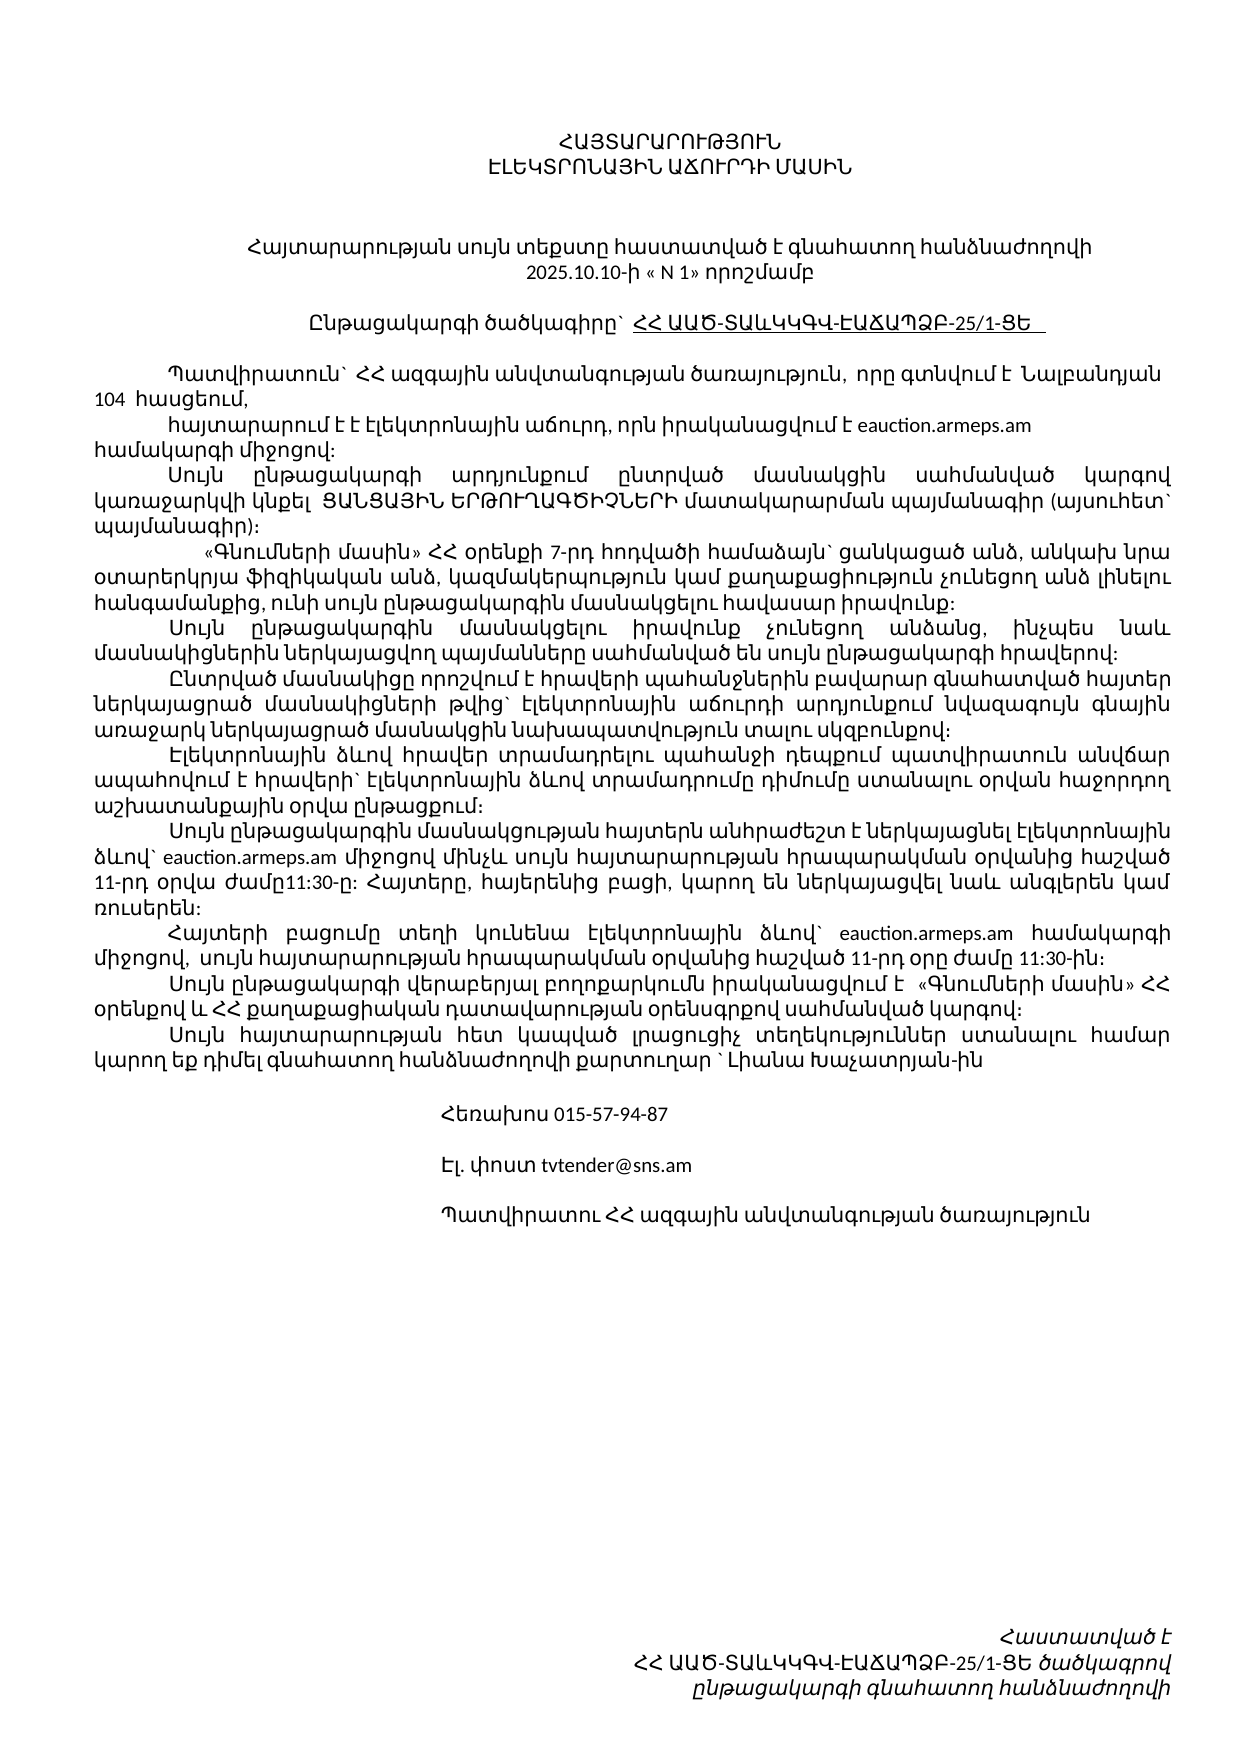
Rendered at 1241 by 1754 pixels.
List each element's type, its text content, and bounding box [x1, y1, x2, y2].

text «Գնումների մասին» ՀՀ օրենքի 7-րդ հոդվածի համաձայն` ցանկացած անձ, անկախ նրա օտարերկրյա ֆիզիկական անձ, կազմակերպություն կամ քաղաքացիություն չունեցող անձ լինելու հանգամանքից, ունի սույն ընթացակարգին մասնակցելու հավասար իրավունք: [94, 539, 1171, 615]
text Ընթացակարգի ծածկագիրը` ՀՀ ԱԱԾ-ՏԱևԿԿԳՎ-ԷԱՃԱՊՁԲ-25/1-ՑԵ [94, 310, 1171, 336]
text Սույն ընթացակարգին մասնակցելու իրավունք չունեցող անձանց, ինչպես նաև մասնակիցներին ներկայացվող պայմանները սահմանված են սույն ընթացակարգի հրավերով: [94, 615, 1171, 666]
text Հաստատված է [94, 1624, 1171, 1650]
text Հեռախոս 015-57-94-87 [94, 1101, 1171, 1126]
text Էլեկտրոնային ձևով հրավեր տրամադրելու պահանջի դեպքում պատվիրատուն անվճար ապահովում է հրավերի` էլեկտրոնային ձևով տրամադրումը դիմումը ստանալու օրվան հաջորդող աշխատանքային օրվա ընթացքում։ [94, 742, 1171, 818]
text Հայտերի բացումը տեղի կունենա էլեկտրոնային ձևով` eauction.armeps.am համակարգի միջոցով, սույն հայտարարության հրապարակման օրվանից հաշված 11-րդ օրը ժամը 11:30-ին։ [94, 920, 1171, 971]
text Սույն հայտարարության հետ կապված լրացուցիչ տեղեկություններ ստանալու համար կարող եք դիմել գնահատող հանձնաժողովի քարտուղար ` Լիանա Խաչատրյան-ին [94, 1022, 1171, 1073]
text Պատվիրատու ՀՀ ազգային անվտանգության ծառայություն [94, 1203, 1171, 1228]
text Սույն ընթացակարգի արդյունքում ընտրված մասնակցին սահմանված կարգով կառաջարկվի կնքել ՑԱՆՑԱՅԻՆ ԵՐԹՈՒՂԱԳԾԻՉՆԵՐԻ մատակարարման պայմանագիր (այսուհետ` պայմանագիր)։ [94, 463, 1171, 539]
text ընթացակարգի գնահատող հանձնաժողովի [94, 1675, 1171, 1701]
text Հայտարարության սույն տեքստը հաստատված է գնահատող հանձնաժողովի [94, 234, 1171, 259]
text Սույն ընթացակարգին մասնակցության հայտերն անհրաժեշտ է ներկայացնել էլեկտրոնային ձևով` eauction.armeps.am միջոցով մինչև սույն հայտարարության հրապարակման օրվանից հաշված 11-րդ օրվա ժամը11:30-ը: Հայտերը, հայերենից բացի, կարող են ներկայացվել նաև անգլերեն կամ ռուսերեն: [94, 818, 1171, 920]
text Պատվիրատուն` ՀՀ ազգային անվտանգության ծառայություն, որը գտնվում է Նալբանդյան 104 հասցեում, [94, 361, 1171, 412]
text ՀՀ ԱԱԾ-ՏԱևԿԿԳՎ-ԷԱՃԱՊՁԲ-25/1-ՑԵ ծածկագրով [94, 1650, 1171, 1675]
text Ընտրված մասնակիցը որոշվում է հրավերի պահանջներին բավարար գնահատված հայտեր ներկայացրած մասնակիցների թվից` էլեկտրոնային աճուրդի արդյունքում նվազագույն գնային առաջարկ ներկայացրած մասնակցին նախապատվություն տալու սկզբունքով։ [94, 666, 1171, 742]
text հայտարարում է է էլեկտրոնային աճուրդ, որն իրականացվում է eauction.armeps.am համակարգի միջոցով: [94, 412, 1171, 463]
text ԷԼԵԿՏՐՈՆԱՅԻՆ ԱՃՈՒՐԴԻ ՄԱՍԻՆ [94, 154, 1171, 180]
text ՀԱՅՏԱՐԱՐՈՒԹՅՈՒՆ [94, 129, 1171, 154]
text 2025.10.10 -ի « N 1» որոշմամբ [94, 259, 1171, 285]
text Սույն ընթացակարգի վերաբերյալ բողոքարկումն իրականացվում է «Գնումների մասին» ՀՀ օրենքով և ՀՀ քաղաքացիական դատավարության օրենսգրքով սահմանված կարգով։ [94, 971, 1171, 1022]
text Էլ. փոստ tvtender@sns.am [94, 1152, 1171, 1177]
